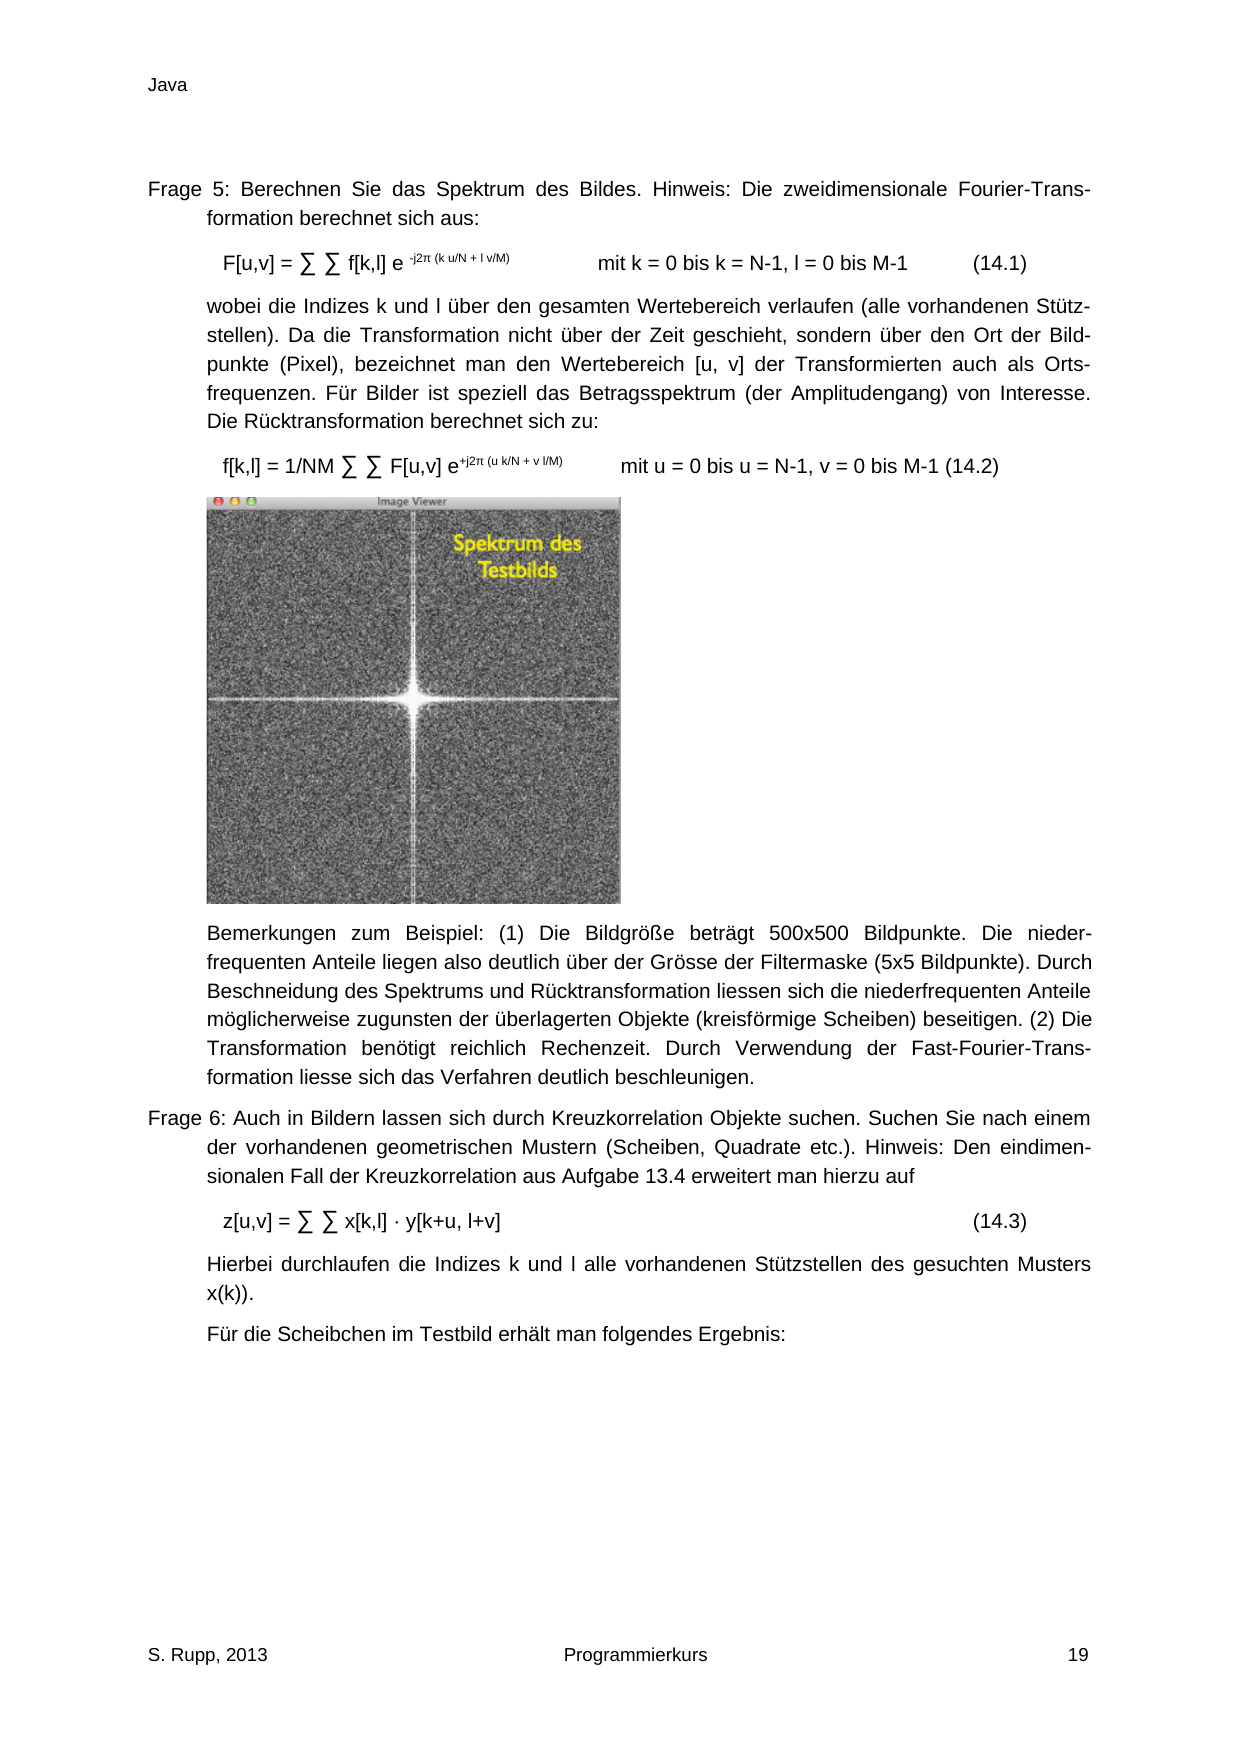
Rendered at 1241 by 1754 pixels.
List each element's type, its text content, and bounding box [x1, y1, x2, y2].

text Hierbei durchlaufen die Indizes k und l alle vorhandenen Stützstellen des gesuchten Musters x(k)). [148, 1252, 1093, 1304]
text z[u,v] = ∑ ∑ x[k,l] · y[k+u, l+v] (14.3) [148, 1205, 1093, 1233]
text Bemerkungen zum Beispiel: (1) Die Bildgröße beträgt 500x500 Bildpunkte. Die nieder-frequenten Anteile liegen also deutlich über der Grösse der Filtermaske (5x5 Bildpunkte). Durch Beschneidung des Spektrums und Rücktransformation liessen sich die niederfrequenten Anteile möglicherweise zugunsten der überlagerten Objekte (kreisförmige Scheiben) beseitigen. (2) Die Transformation benötigt reichlich Rechenzeit. Durch Verwendung der Fast-Fourier-Trans-formation liesse sich das Verfahren deutlich beschleunigen. [148, 921, 1093, 1089]
text Für die Scheibchen im Testbild erhält man folgendes Ergebnis: [148, 1322, 1093, 1346]
text Frage 6: Auch in Bildern lassen sich durch Kreuzkorrelation Objekte suchen. Suchen Sie nach einem der vorhandenen geometrischen Mustern (Scheiben, Quadrate etc.). Hinweis: Den eindimen-sionalen Fall der Kreuzkorrelation aus Aufgabe 13.4 erweitert man hierzu auf [148, 1106, 1093, 1187]
text wobei die Indizes k und l über den gesamten Wertebereich verlaufen (alle vorhandenen Stütz-stellen). Da die Transformation nicht über der Zeit geschieht, sondern über den Ort der Bild-punkte (Pixel), bezeichnet man den Wertebereich [u, v] der Transformierten auch als Orts-frequenzen. Für Bilder ist speziell das Betragsspektrum (der Amplitudengang) von Interesse. Die Rücktransformation berechnet sich zu: [148, 294, 1093, 433]
text F[u,v] = ∑ ∑ f[k,l] e -j2π (k u/N + l v/M) mit k = 0 bis k = N-1, l = 0 bis M-1 (14.1) [148, 247, 1093, 276]
text f[k,l] = 1/NM ∑ ∑ F[u,v] e+j2π (u k/N + v l/M) mit u = 0 bis u = N-1, v = 0 bis M-1 (14.2) [148, 450, 1093, 479]
text Frage 5: Berechnen Sie das Spektrum des Bildes. Hinweis: Die zweidimensionale Fourier-Trans-formation berechnet sich aus: [148, 177, 1093, 230]
picture [206, 497, 622, 904]
